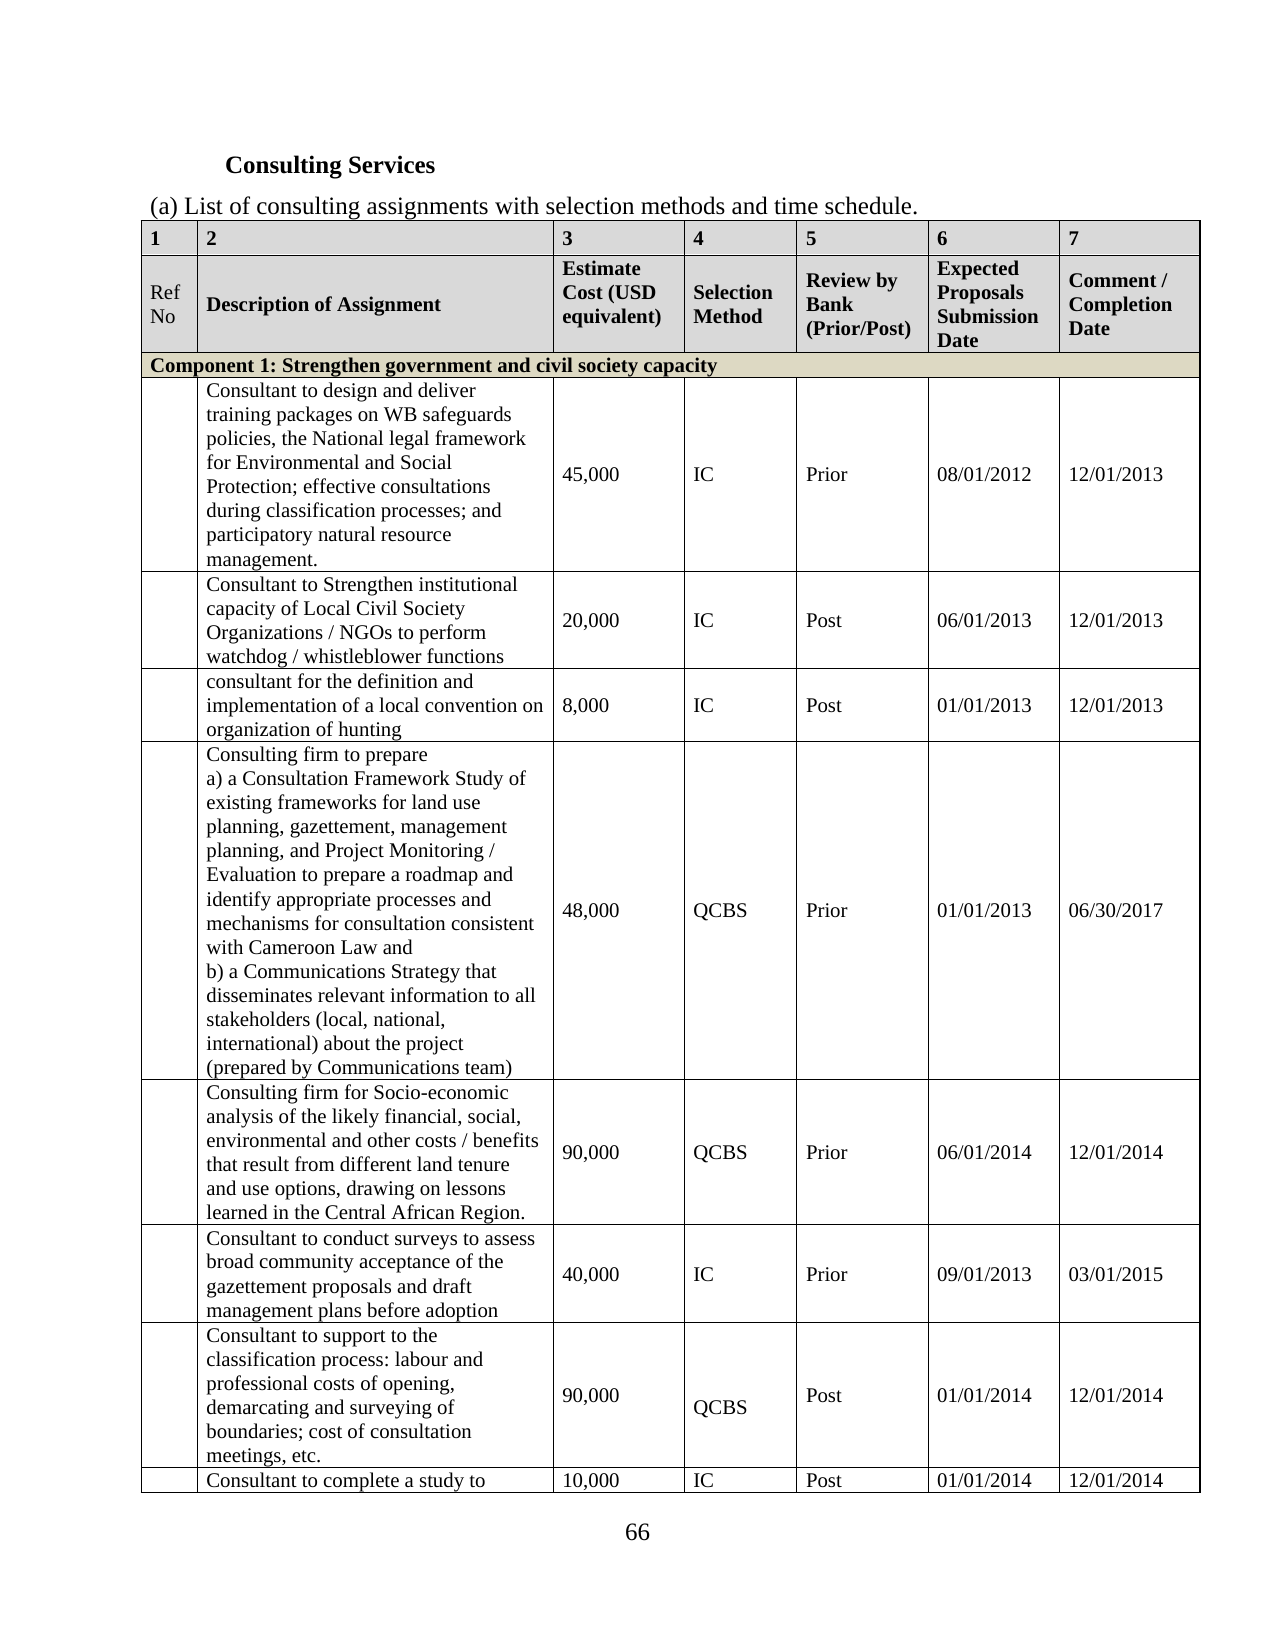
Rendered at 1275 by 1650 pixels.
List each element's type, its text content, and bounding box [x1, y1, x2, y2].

table_cell [142, 1080, 197, 1224]
table_cell 12/01/2013 [1060, 378, 1199, 571]
table_cell Consultant to conduct surveys to assess broad community acceptance of the gazettement proposals and draft management plans before adoption [198, 1225, 553, 1322]
table_cell 12/01/2014 [1060, 1080, 1199, 1224]
table_header 5 [797, 221, 928, 254]
table_cell [142, 1225, 197, 1322]
table_cell Estimate Cost (USD equivalent) [554, 256, 684, 352]
table_cell Post [797, 669, 928, 741]
table_cell IC [685, 378, 796, 571]
table_cell 08/01/2012 [929, 378, 1059, 571]
table_cell Prior [797, 742, 928, 1079]
table_cell 48,000 [554, 742, 684, 1079]
table_cell RefNo [142, 256, 197, 352]
table_cell Prior [797, 1080, 928, 1224]
table_cell consultant for the definition and implementation of a local convention on organization of hunting [198, 669, 553, 741]
table_cell Description of Assignment [198, 256, 553, 352]
table_cell IC [685, 1225, 796, 1322]
table_header 2 [198, 221, 553, 254]
table_cell 01/01/2013 [929, 742, 1059, 1079]
table_cell Component 1: Strengthen government and civil society capacity [142, 353, 1199, 377]
table_cell 06/01/2013 [929, 572, 1059, 668]
table_cell [142, 378, 197, 571]
table_cell Consulting firm to prepare a) a Consultation Framework Study of existing frameworks for land use planning, gazettement, management planning, and Project Monitoring / Evaluation to prepare a roadmap and identify appropriate processes and mechanisms for consultation consistent with Cameroon Law and b) a Communications Strategy that disseminates relevant information to all stakeholders (local, national, international) about the project (prepared by Communications team) [198, 742, 553, 1079]
table_cell [142, 572, 197, 668]
table_cell 20,000 [554, 572, 684, 668]
table_cell 03/01/2015 [1060, 1225, 1199, 1322]
table_cell 01/01/2014 [929, 1323, 1059, 1467]
table_cell Post [797, 572, 928, 668]
table_header 4 [685, 221, 796, 254]
table_cell Consultant to support to the classification process: labour and professional costs of opening, demarcating and surveying of boundaries; cost of consultation meetings, etc. [198, 1323, 553, 1467]
table_header 3 [554, 221, 684, 254]
table_cell Prior [797, 1225, 928, 1322]
table_cell IC [685, 669, 796, 741]
table_cell QCBS [685, 742, 796, 1079]
table_cell Review by Bank (Prior/Post) [797, 256, 928, 352]
table_cell Post [797, 1468, 928, 1492]
table_cell Comment / Completion Date [1060, 256, 1199, 352]
table_cell Post [797, 1323, 928, 1467]
table_cell Consultant to design and deliver training packages on WB safeguards policies, the National legal framework for Environmental and Social Protection; effective consultations during classification processes; and participatory natural resource management. [198, 378, 553, 571]
text (a) List of consulting assignments with selection methods and time schedule. [150, 191, 1125, 220]
table_cell Consultant to Strengthen institutional capacity of Local Civil Society Organizations / NGOs to perform watchdog / whistleblower functions [198, 572, 553, 668]
table_cell 06/01/2014 [929, 1080, 1059, 1224]
table_cell Consultant to complete a study to identify and survey sacred and archaeological sites. [198, 1468, 553, 1492]
table_cell 40,000 [554, 1225, 684, 1322]
table_cell [142, 742, 197, 1079]
table_cell Expected Proposals Submission Date [929, 256, 1059, 352]
table_cell 10,000 [554, 1468, 684, 1492]
table_cell 06/30/2017 [1060, 742, 1199, 1079]
table_cell QCBS [685, 1080, 796, 1224]
table_cell [142, 1468, 197, 1492]
table_cell 01/01/2014 [929, 1468, 1059, 1492]
list Consulting Services [225, 150, 1125, 179]
table_cell 8,000 [554, 669, 684, 741]
table_cell [142, 1323, 197, 1467]
table_cell 90,000 [554, 1080, 684, 1224]
table_cell 01/01/2013 [929, 669, 1059, 741]
table_cell IC [685, 1468, 796, 1492]
table_cell 12/01/2014 [1060, 1323, 1199, 1467]
table_cell 45,000 [554, 378, 684, 571]
table_cell Prior [797, 378, 928, 571]
table_cell 12/01/2013 [1060, 669, 1199, 741]
table_cell Consulting firm for Socio-economic analysis of the likely financial, social, environmental and other costs / benefits that result from different land tenure and use options, drawing on lessons learned in the Central African Region. [198, 1080, 553, 1224]
table_cell 12/01/2014 [1060, 1468, 1199, 1492]
table_cell Selection Method [685, 256, 796, 352]
table_cell 90,000 [554, 1323, 684, 1467]
table_cell 09/01/2013 [929, 1225, 1059, 1322]
table_header 1 [142, 221, 197, 254]
table_cell QCBS [685, 1323, 796, 1467]
table_cell 12/01/2013 [1060, 572, 1199, 668]
table_header 7 [1060, 221, 1199, 254]
table_cell [142, 669, 197, 741]
table_header 6 [929, 221, 1059, 254]
table_cell IC [685, 572, 796, 668]
